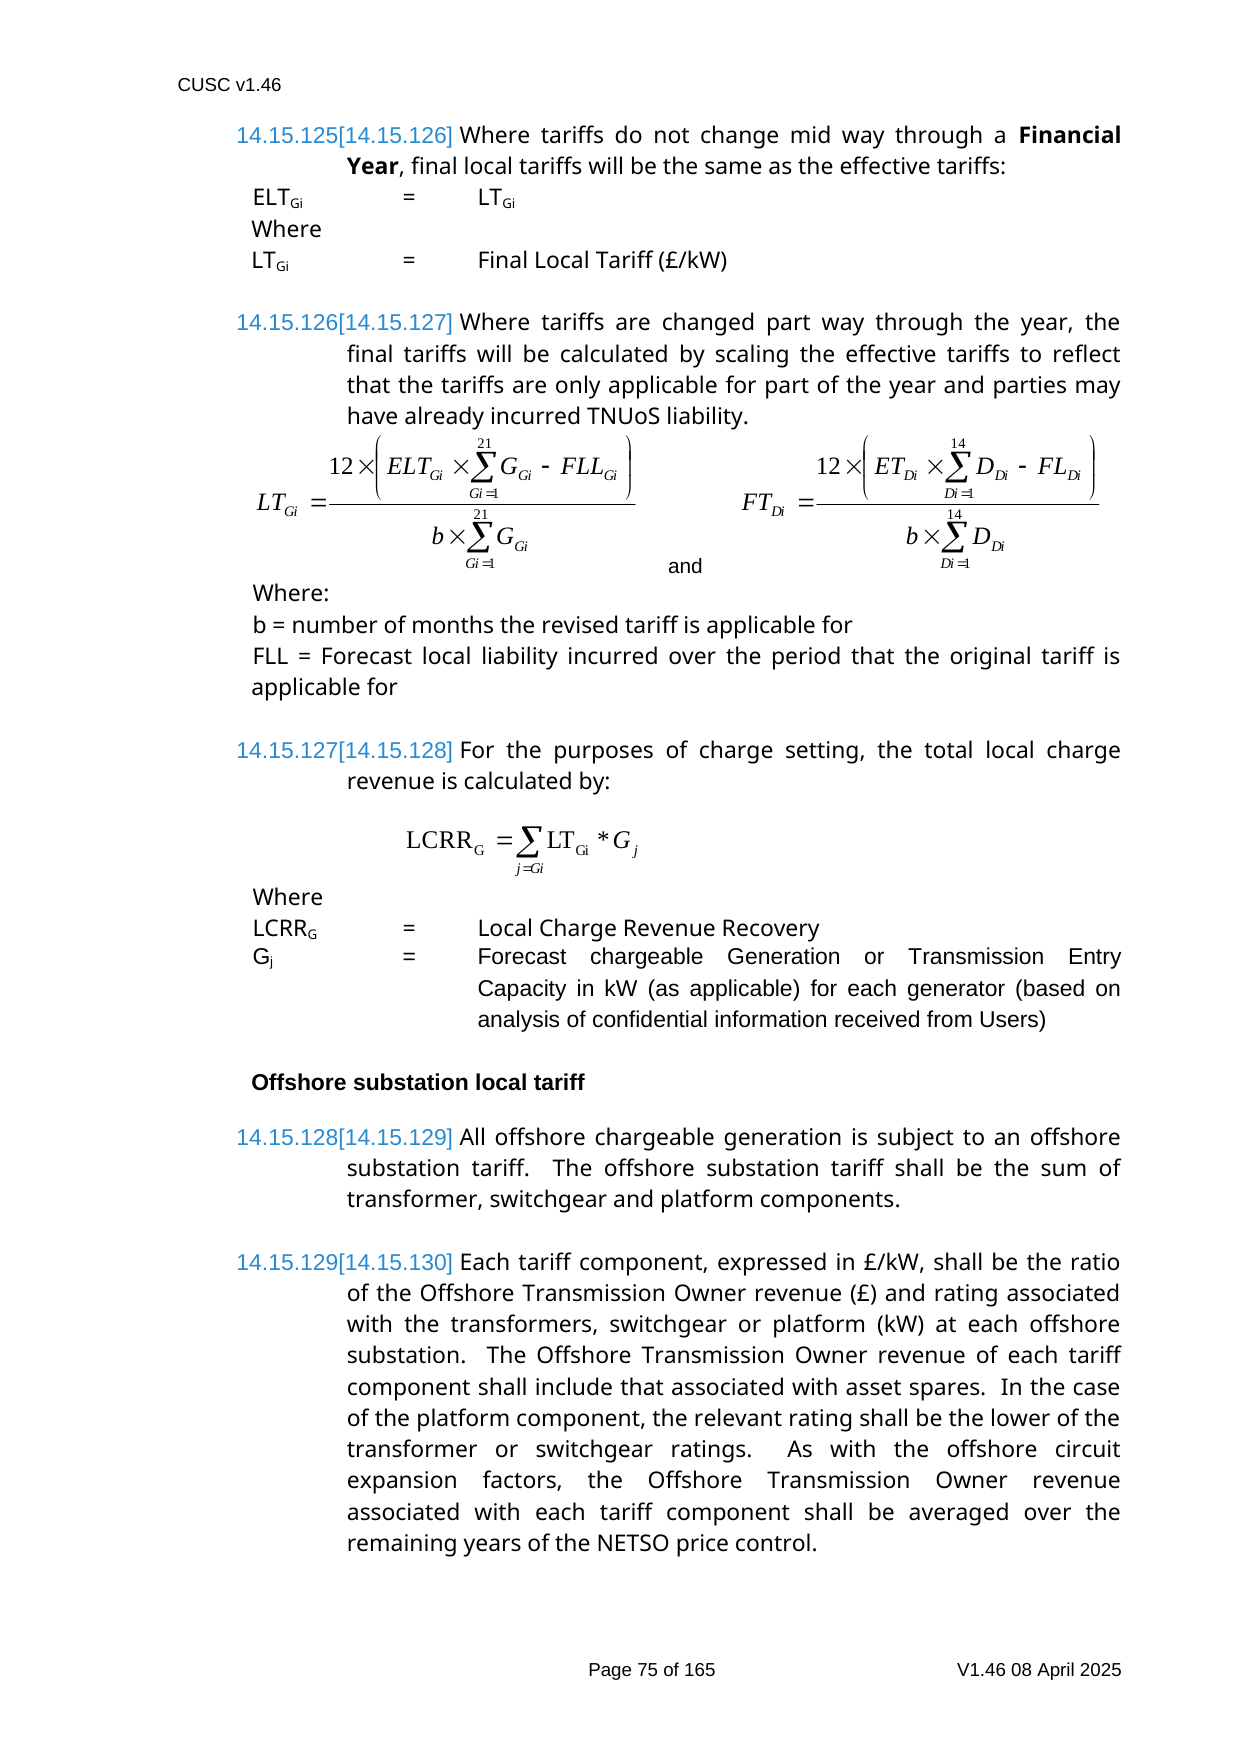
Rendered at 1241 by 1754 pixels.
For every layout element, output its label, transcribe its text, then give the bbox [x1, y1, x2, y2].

text ELTGi = LTGi [251, 181, 1121, 212]
text b = number of months the revised tariff is applicable for [252, 609, 1121, 640]
list All offshore chargeable generation is subject to an offshore substation tariff. The offshore substation tariff shall be the sum of transformer, switchgear and platform components. [236, 1120, 1121, 1214]
text LTGi = Final Local Tariff (£/kW) [251, 244, 1121, 275]
text Where [251, 212, 1121, 244]
text Where: [252, 577, 1121, 609]
text and [177, 431, 1121, 577]
subtitle Offshore substation local tariff [177, 1069, 1121, 1095]
list For the purposes of charge setting, the total local charge revenue is calculated by: [236, 734, 1121, 796]
text Gj = Forecast chargeable Generation or Transmission Entry Capacity in kW (as applicable) for each generator (based on analysis of confidential information received from Users) [252, 943, 1121, 1033]
text LCRRG = Local Charge Revenue Recovery [251, 912, 1121, 943]
text FLL = Forecast local liability incurred over the period that the original tariff is applicable for [251, 640, 1121, 702]
list Where tariffs are changed part way through the year, the final tariffs will be calculated by scaling the effective tariffs to reflect that the tariffs are only applicable for part of the year and parties may have already incurred TNUoS liability. [236, 306, 1121, 431]
list Where tariffs do not change mid way through a Financial Year, final local tariffs will be the same as the effective tariffs: [236, 119, 1121, 181]
text Where [251, 881, 1121, 912]
list Each tariff component, expressed in £/kW, shall be the ratio of the Offshore Transmission Owner revenue (£) and rating associated with the transformers, switchgear or platform (kW) at each offshore substation. The Offshore Transmission Owner revenue of each tariff component shall include that associated with asset spares. In the case of the platform component, the relevant rating shall be the lower of the transformer or switchgear ratings. As with the offshore circuit expansion factors, the Offshore Transmission Owner revenue associated with each tariff component shall be averaged over the remaining years of the NETSO price control. [236, 1245, 1121, 1558]
